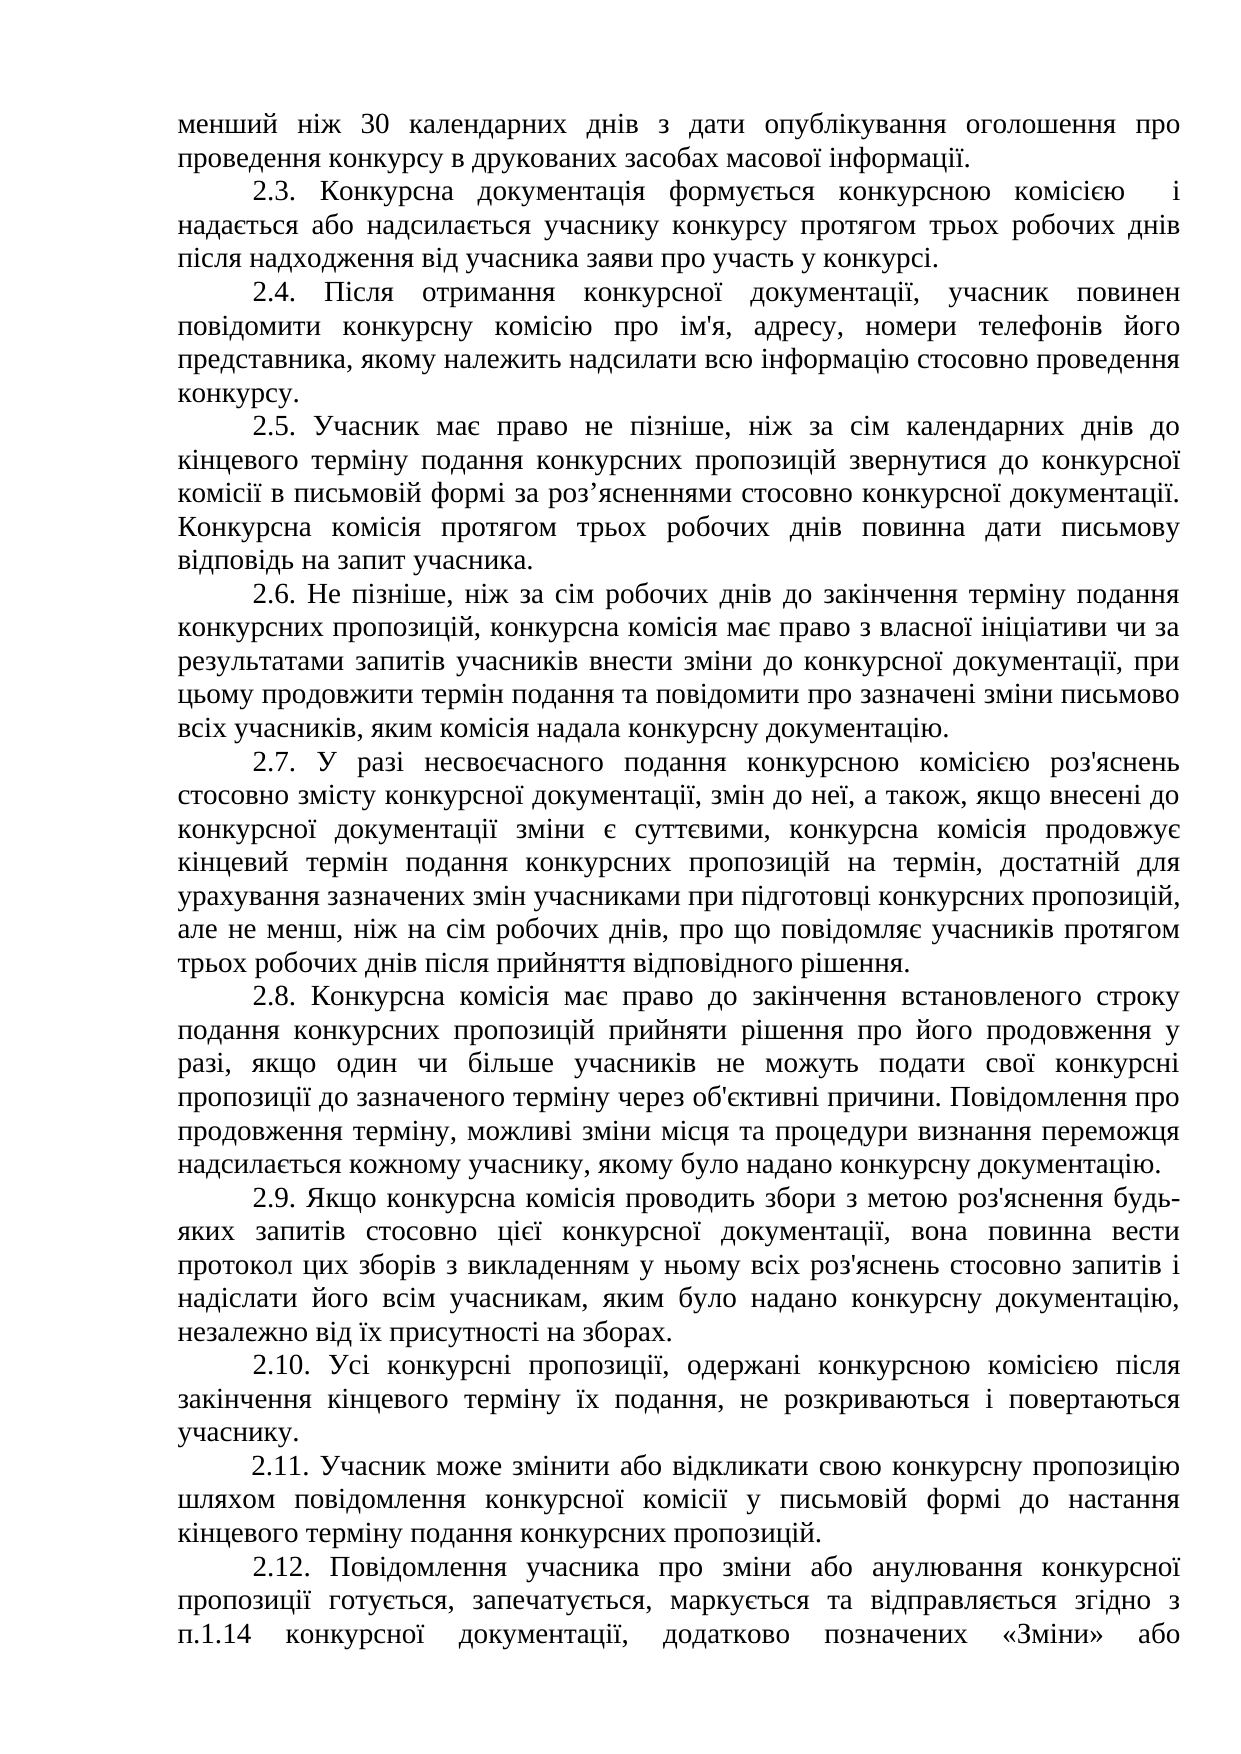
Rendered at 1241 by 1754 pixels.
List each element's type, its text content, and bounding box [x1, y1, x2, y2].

text 2.8. Конкурсна комісія має право до закінчення встановленого строку подання конкурсних пропозицій прийняти рішення про його продовження у разі, якщо один чи більше учасників не можуть подати свої конкурсні пропозиції до зазначеного терміну через об'єктивні причини. Повідомлення про продовження терміну, можливі зміни місця та процедури визнання переможця надсилається кожному учаснику, якому було надано конкурсну документацію. [177, 978, 1181, 1180]
text 2.11. Учасник може змінити або відкликати свою конкурсну пропозицію шляхом повідомлення конкурсної комісії у письмовій формі до настання кінцевого терміну подання конкурсних пропозицій. [177, 1448, 1181, 1549]
text 2.9. Якщо конкурсна комісія проводить збори з метою роз'яснення будь-яких запитів стосовно цієї конкурсної документації, вона повинна вести протокол цих зборів з викладенням у ньому всіх роз'яснень стосовно запитів і надіслати його всім учасникам, яким було надано конкурсну документацію, незалежно від їх присутності на зборах. [177, 1180, 1181, 1347]
text 2.6. Не пізніше, ніж за сім робочих днів до закінчення терміну подання конкурсних пропозицій, конкурсна комісія має право з власної ініціативи чи за результатами запитів учасників внести зміни до конкурсної документації, при цьому продовжити термін подання та повідомити про зазначені зміни письмово всіх учасників, яким комісія надала конкурсну документацію. [177, 576, 1181, 744]
text 2.7. У разі несвоєчасного подання конкурсною комісією роз'яснень стосовно змісту конкурсної документації, змін до неї, а також, якщо внесені до конкурсної документації зміни є суттєвими, конкурсна комісія продовжує кінцевий термін подання конкурсних пропозицій на термін, достатній для урахування зазначених змін учасниками при підготовці конкурсних пропозицій, але не менш, ніж на сім робочих днів, про що повідомляє учасників протягом трьох робочих днів після прийняття відповідного рішення. [177, 744, 1181, 978]
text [177, 1549, 1181, 1649]
text 2.10. Усі конкурсні пропозиції, одержані конкурсною комісією після закінчення кінцевого терміну їх подання, не розкриваються і повертаються учаснику. [177, 1347, 1181, 1448]
text 2.3. Конкурсна документація формується конкурсною комісією і надається або надсилається учаснику конкурсу протягом трьох робочих днів після надходження від учасника заяви про участь у конкурсі. [177, 173, 1181, 274]
text 2.5. Учасник має право не пізніше, ніж за сім календарних днів до кінцевого терміну подання конкурсних пропозицій звернутися до конкурсної комісії в письмовій формі за роз’ясненнями стосовно конкурсної документації. Конкурсна комісія протягом трьох робочих днів повинна дати письмову відповідь на запит учасника. [177, 408, 1181, 576]
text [177, 106, 1181, 173]
text 2.4. Після отримання конкурсної документації, учасник повинен повідомити конкурсну комісію про ім'я, адресу, номери телефонів його представника, якому належить надсилати всю інформацію стосовно проведення конкурсу. [177, 274, 1181, 408]
